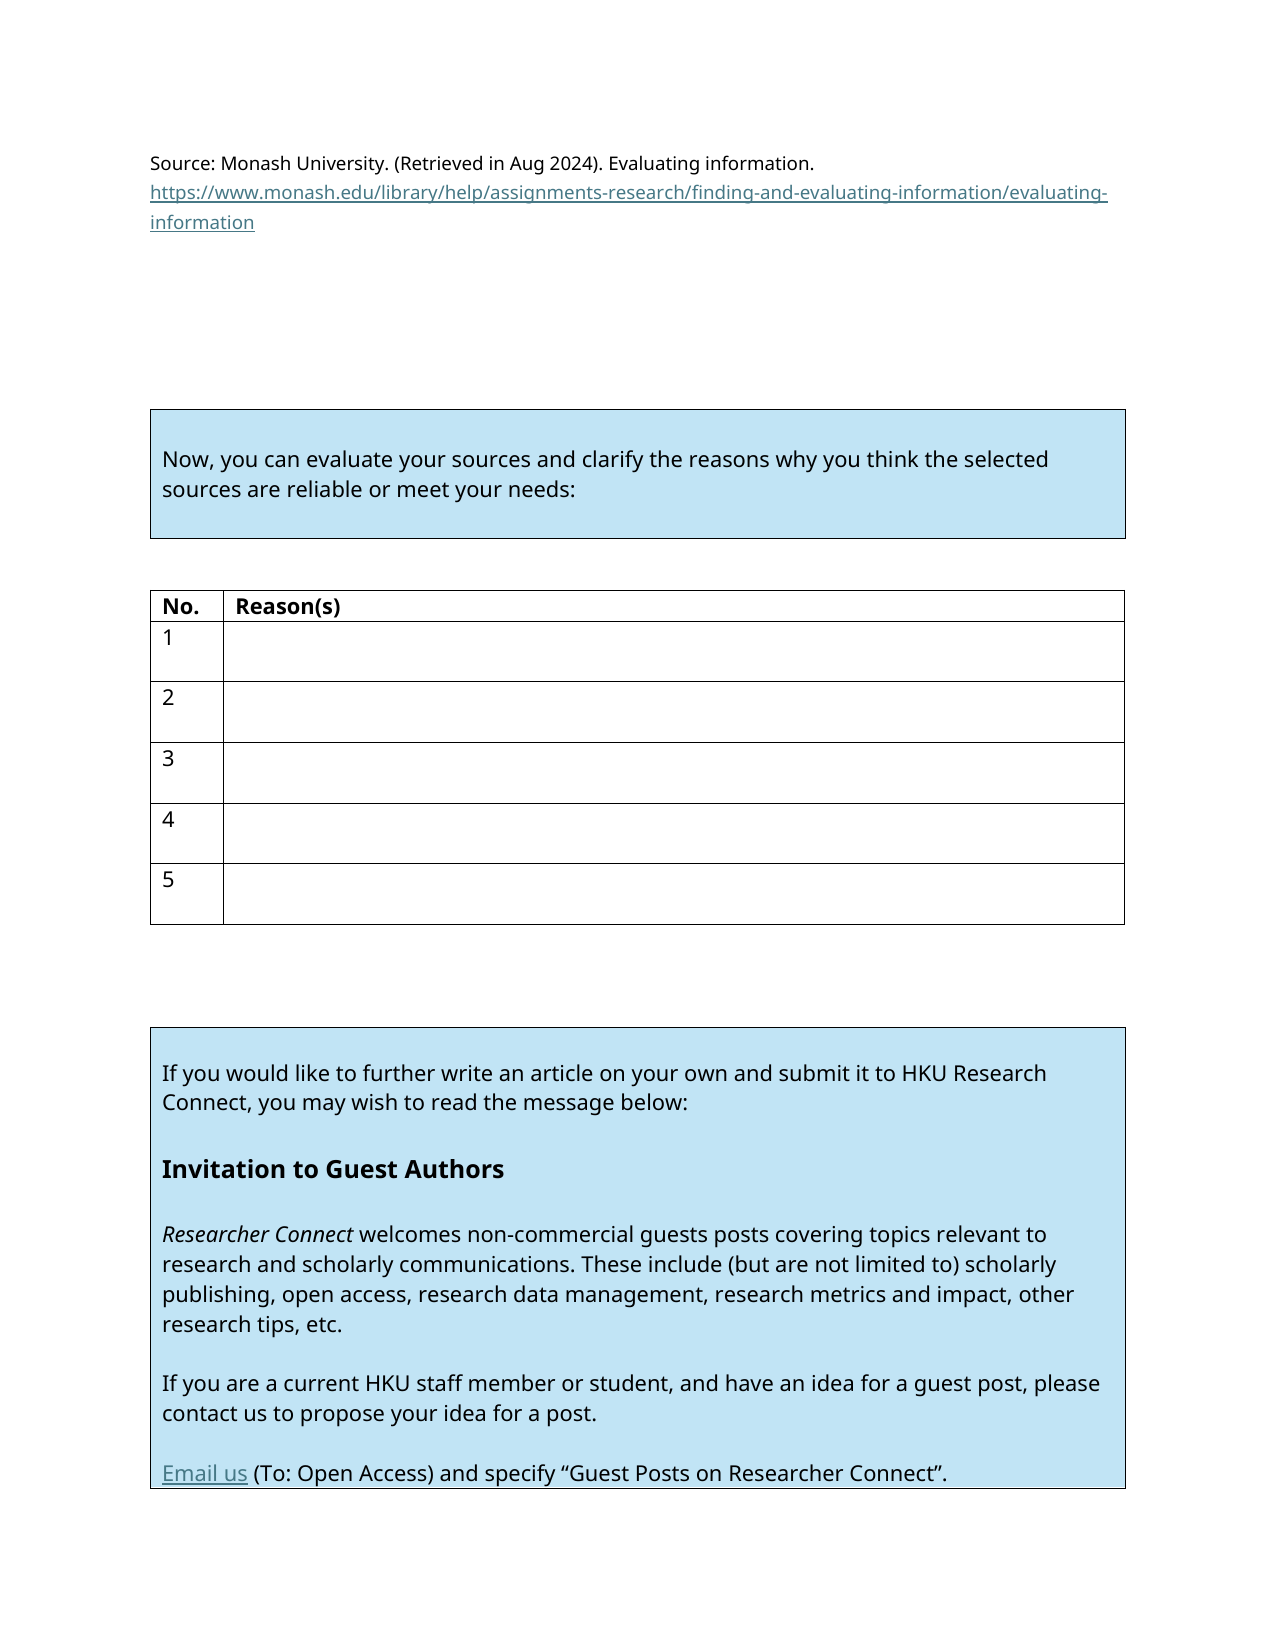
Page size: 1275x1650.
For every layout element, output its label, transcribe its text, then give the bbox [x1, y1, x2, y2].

table_cell [224, 682, 1124, 742]
table_cell [224, 743, 1124, 802]
table_cell 5 [151, 864, 223, 924]
table_cell [224, 804, 1124, 863]
table_cell 1 [151, 622, 223, 681]
table_header Now, you can evaluate your sources and clarify the reasons why you think the selected sources are reliable or meet your needs: [151, 410, 1125, 538]
table_cell [224, 622, 1124, 681]
table_header Reason(s) [224, 591, 1124, 621]
table_cell 4 [151, 804, 223, 863]
table_cell 3 [151, 743, 223, 802]
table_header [151, 1028, 1125, 1487]
table_header No. [151, 591, 223, 621]
table_cell [224, 864, 1124, 924]
table_cell 2 [151, 682, 223, 742]
text Source: Monash University. (Retrieved in Aug 2024). Evaluating information. https://www.monash.edu/library/help/assignments-research/finding-and-evaluating-information/evaluating-information [150, 150, 1125, 235]
